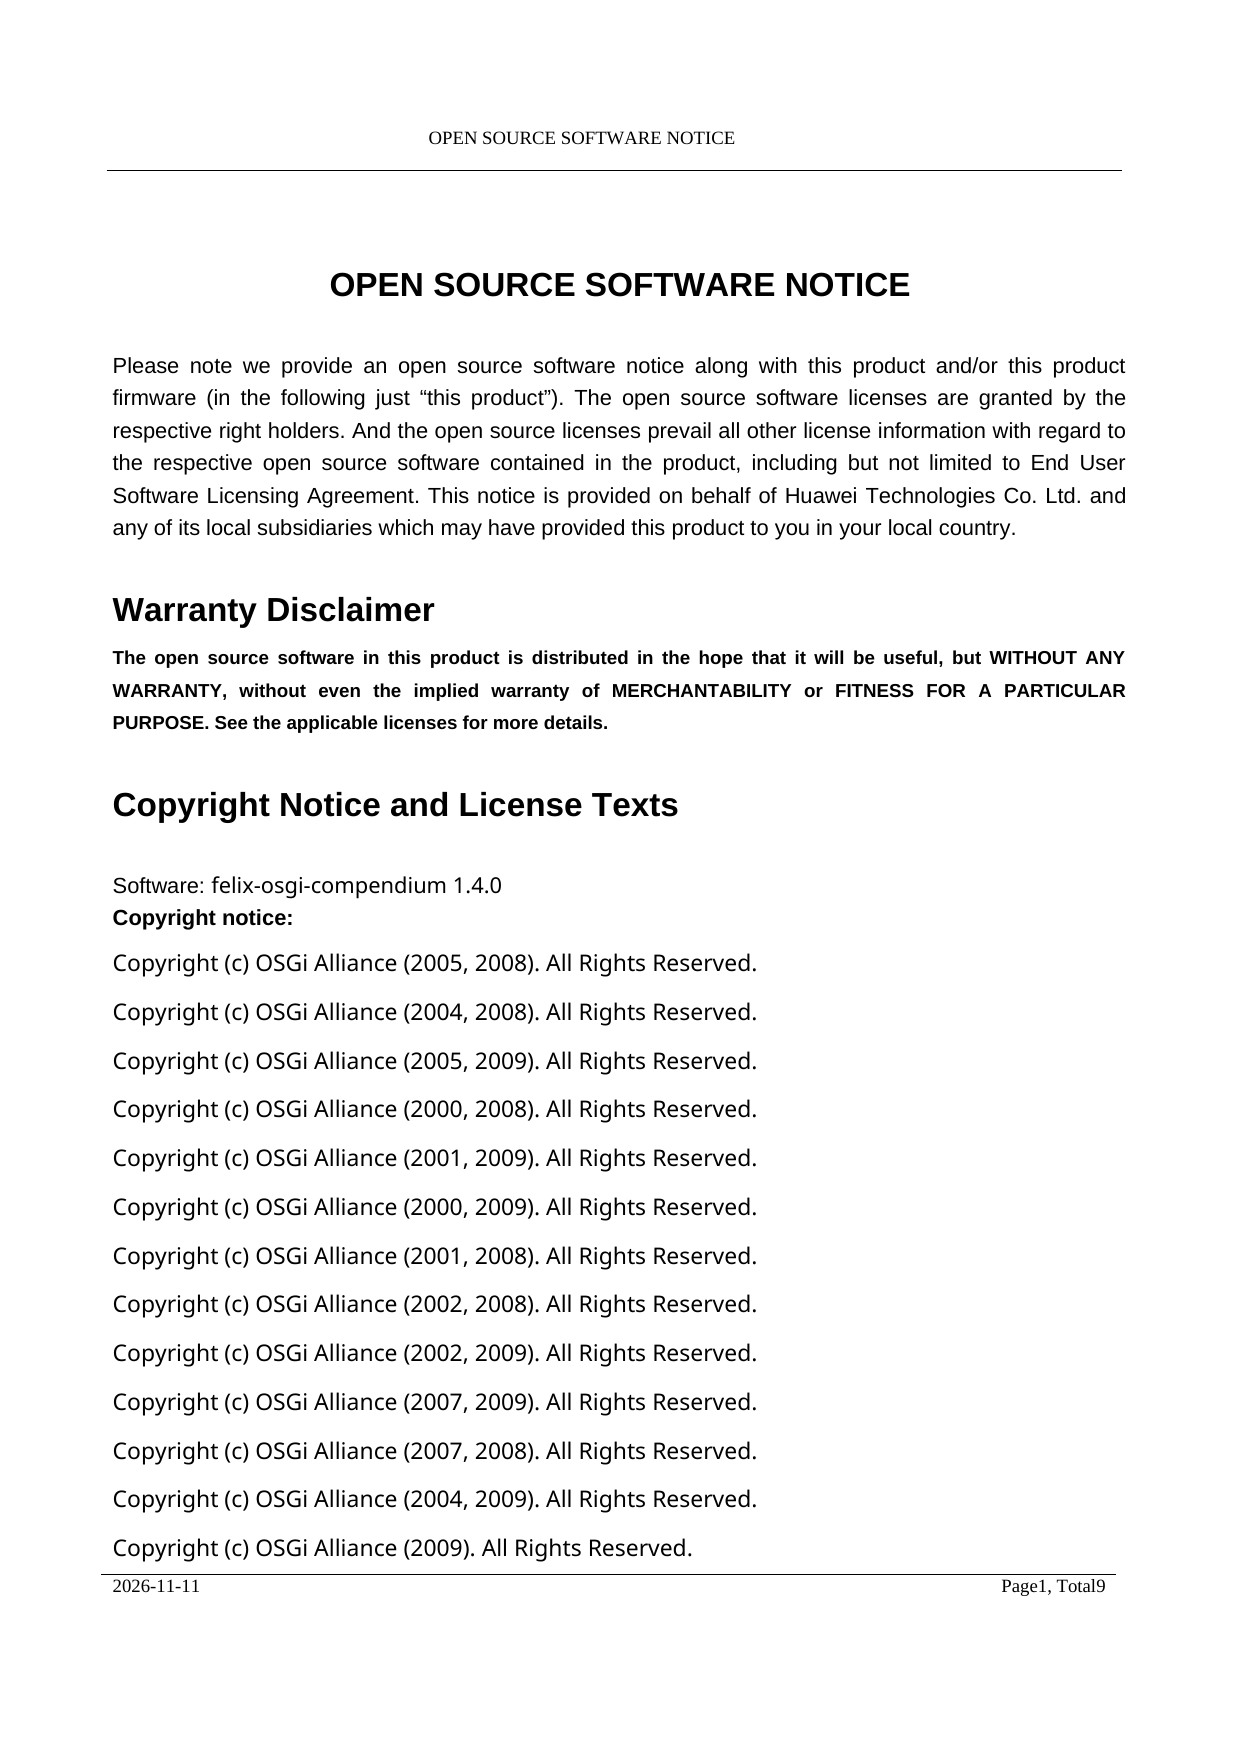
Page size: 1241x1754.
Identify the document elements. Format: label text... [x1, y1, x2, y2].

text Copyright notice: [112, 901, 1128, 934]
text OPEN SOURCE SOFTWARE NOTICE [112, 251, 1128, 316]
text The open source software in this product is distributed in the hope that it will be useful, but WITHOUT ANY WARRANTY, without even the implied warranty of MERCHANTABILITY or FITNESS FOR A PARTICULAR PURPOSE. See the applicable licenses for more details. [112, 641, 1128, 739]
text Copyright Notice and License Texts [112, 771, 1128, 836]
text Warranty Disclaimer [112, 576, 1128, 641]
text Software: felix-osgi-compendium 1.4.0 [112, 869, 1128, 901]
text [112, 947, 1128, 1564]
text Please note we provide an open source software notice along with this product and/or this product firmware (in the following just “this product”). The open source software licenses are granted by the respective right holders. And the open source licenses prevail all other license information with regard to the respective open source software contained in the product, including but not limited to End User Software Licensing Agreement. This notice is provided on behalf of Huawei Technologies Co. Ltd. and any of its local subsidiaries which may have provided this product to you in your local country. [112, 349, 1128, 544]
